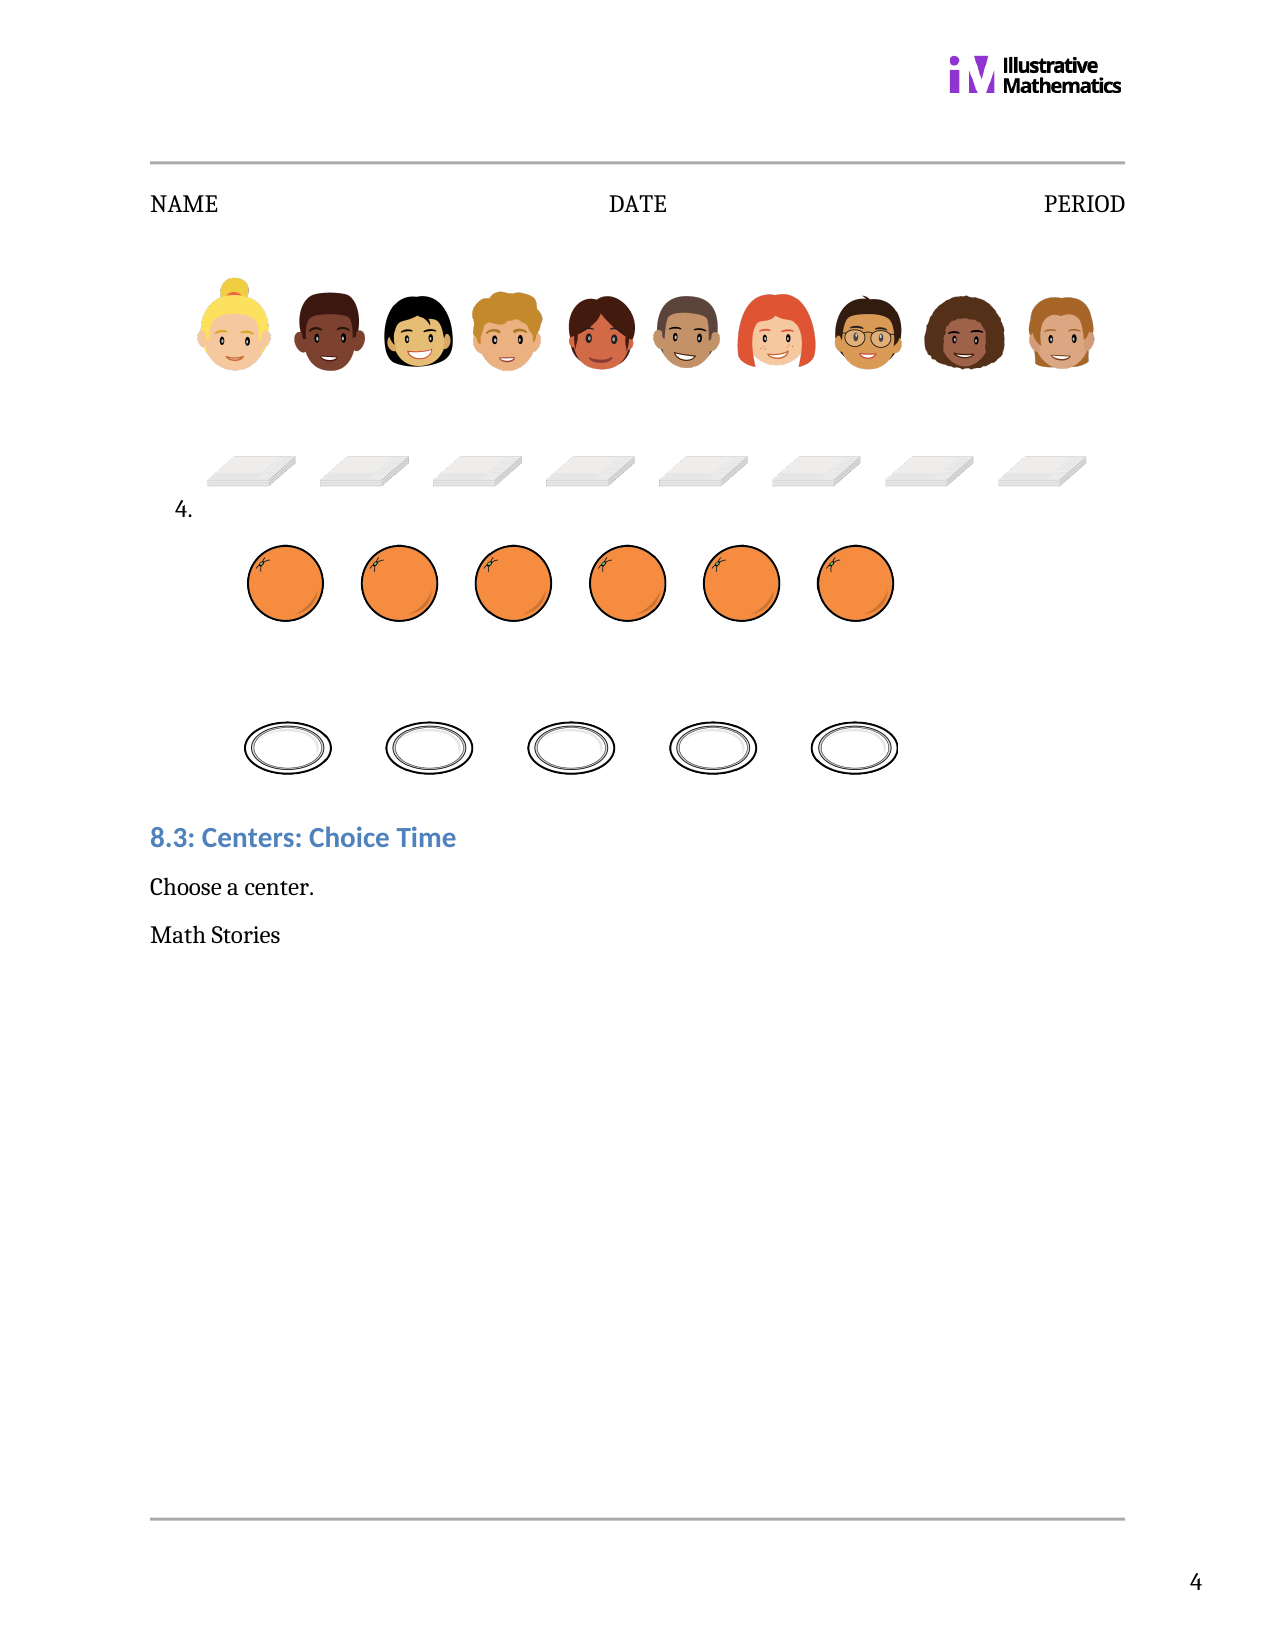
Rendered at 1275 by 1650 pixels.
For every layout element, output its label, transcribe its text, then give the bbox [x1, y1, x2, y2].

text Choose a center. [150, 873, 1125, 902]
text Math Stories [150, 921, 1125, 949]
picture [193, 276, 1098, 491]
picture [243, 544, 898, 792]
subtitle 8.3: Centers: Choice Time [150, 819, 1125, 854]
picture [949, 55, 1121, 93]
